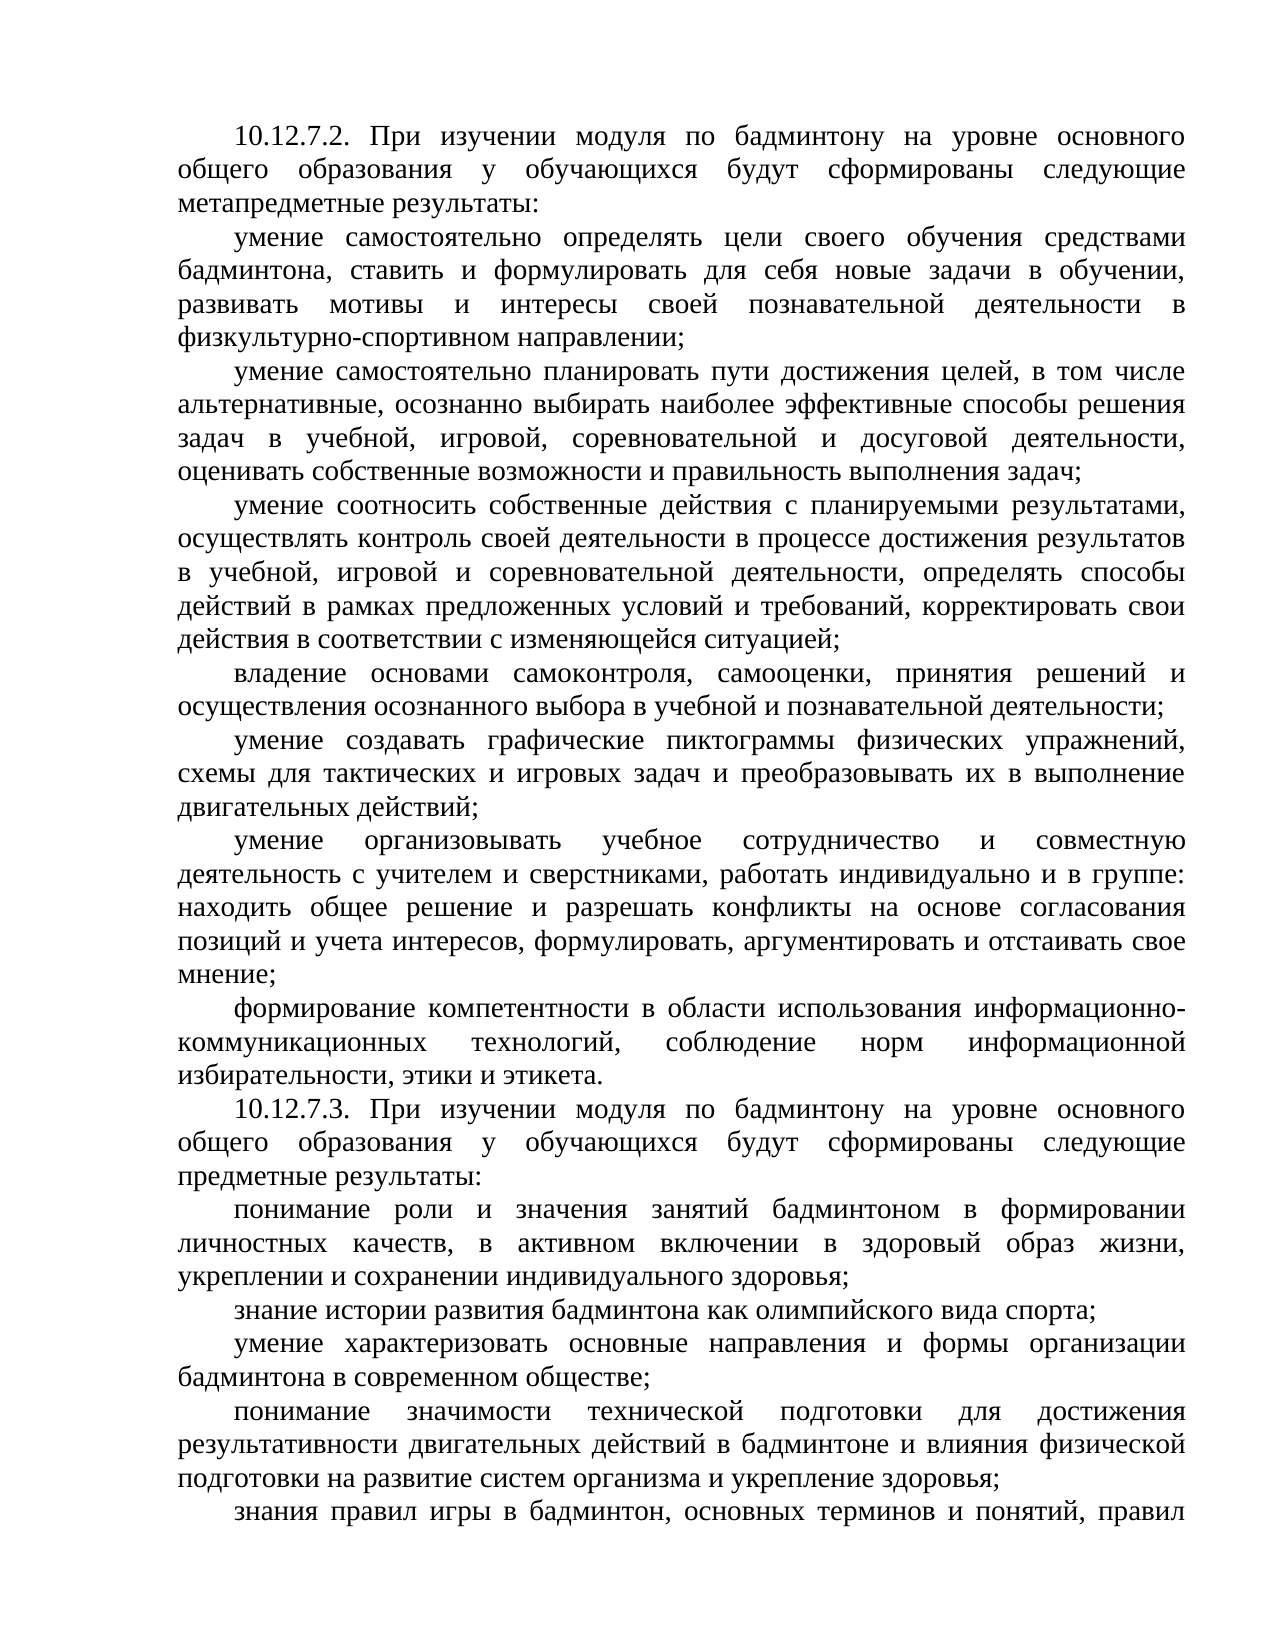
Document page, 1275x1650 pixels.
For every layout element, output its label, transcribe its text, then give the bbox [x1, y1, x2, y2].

text умение самостоятельно планировать пути достижения целей, в том числе альтернативные, осознанно выбирать наиболее эффективные способы решения задач в учебной, игровой, соревновательной и досуговой деятельности, оценивать собственные возможности и правильность выполнения задач; [177, 353, 1186, 487]
text умение организовывать учебное сотрудничество и совместную деятельность с учителем и сверстниками, работать индивидуально и в группе: находить общее решение и разрешать конфликты на основе согласования позиций и учета интересов, формулировать, аргументировать и отстаивать свое мнение; [177, 822, 1186, 990]
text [177, 1493, 1186, 1527]
text формирование компетентности в области использования информационно-коммуникационных технологий, соблюдение норм информационной избирательности, этики и этикета. [177, 990, 1186, 1091]
text умение характеризовать основные направления и формы организации бадминтона в современном обществе; [177, 1326, 1186, 1393]
text 10.12.7.2. При изучении модуля по бадминтону на уровне основного общего образования у обучающихся будут сформированы следующие метапредметные результаты: [177, 118, 1186, 219]
text понимание значимости технической подготовки для достижения результативности двигательных действий в бадминтоне и влияния физической подготовки на развитие систем организма и укрепление здоровья; [177, 1393, 1186, 1493]
text понимание роли и значения занятий бадминтоном в формировании личностных качеств, в активном включении в здоровый образ жизни, укреплении и сохранении индивидуального здоровья; [177, 1191, 1186, 1292]
text умение создавать графические пиктограммы физических упражнений, схемы для тактических и игровых задач и преобразовывать их в выполнение двигательных действий; [177, 722, 1186, 822]
text знание истории развития бадминтона как олимпийского вида спорта; [177, 1292, 1186, 1326]
text владение основами самоконтроля, самооценки, принятия решений и осуществления осознанного выбора в учебной и познавательной деятельности; [177, 655, 1186, 722]
text 10.12.7.3. При изучении модуля по бадминтону на уровне основного общего образования у обучающихся будут сформированы следующие предметные результаты: [177, 1091, 1186, 1191]
text умение самостоятельно определять цели своего обучения средствами бадминтона, ставить и формулировать для себя новые задачи в обучении, развивать мотивы и интересы своей познавательной деятельности в физкультурно-спортивном направлении; [177, 219, 1186, 353]
text умение соотносить собственные действия с планируемыми результатами, осуществлять контроль своей деятельности в процессе достижения результатов в учебной, игровой и соревновательной деятельности, определять способы действий в рамках предложенных условий и требований, корректировать свои действия в соответствии с изменяющейся ситуацией; [177, 487, 1186, 655]
